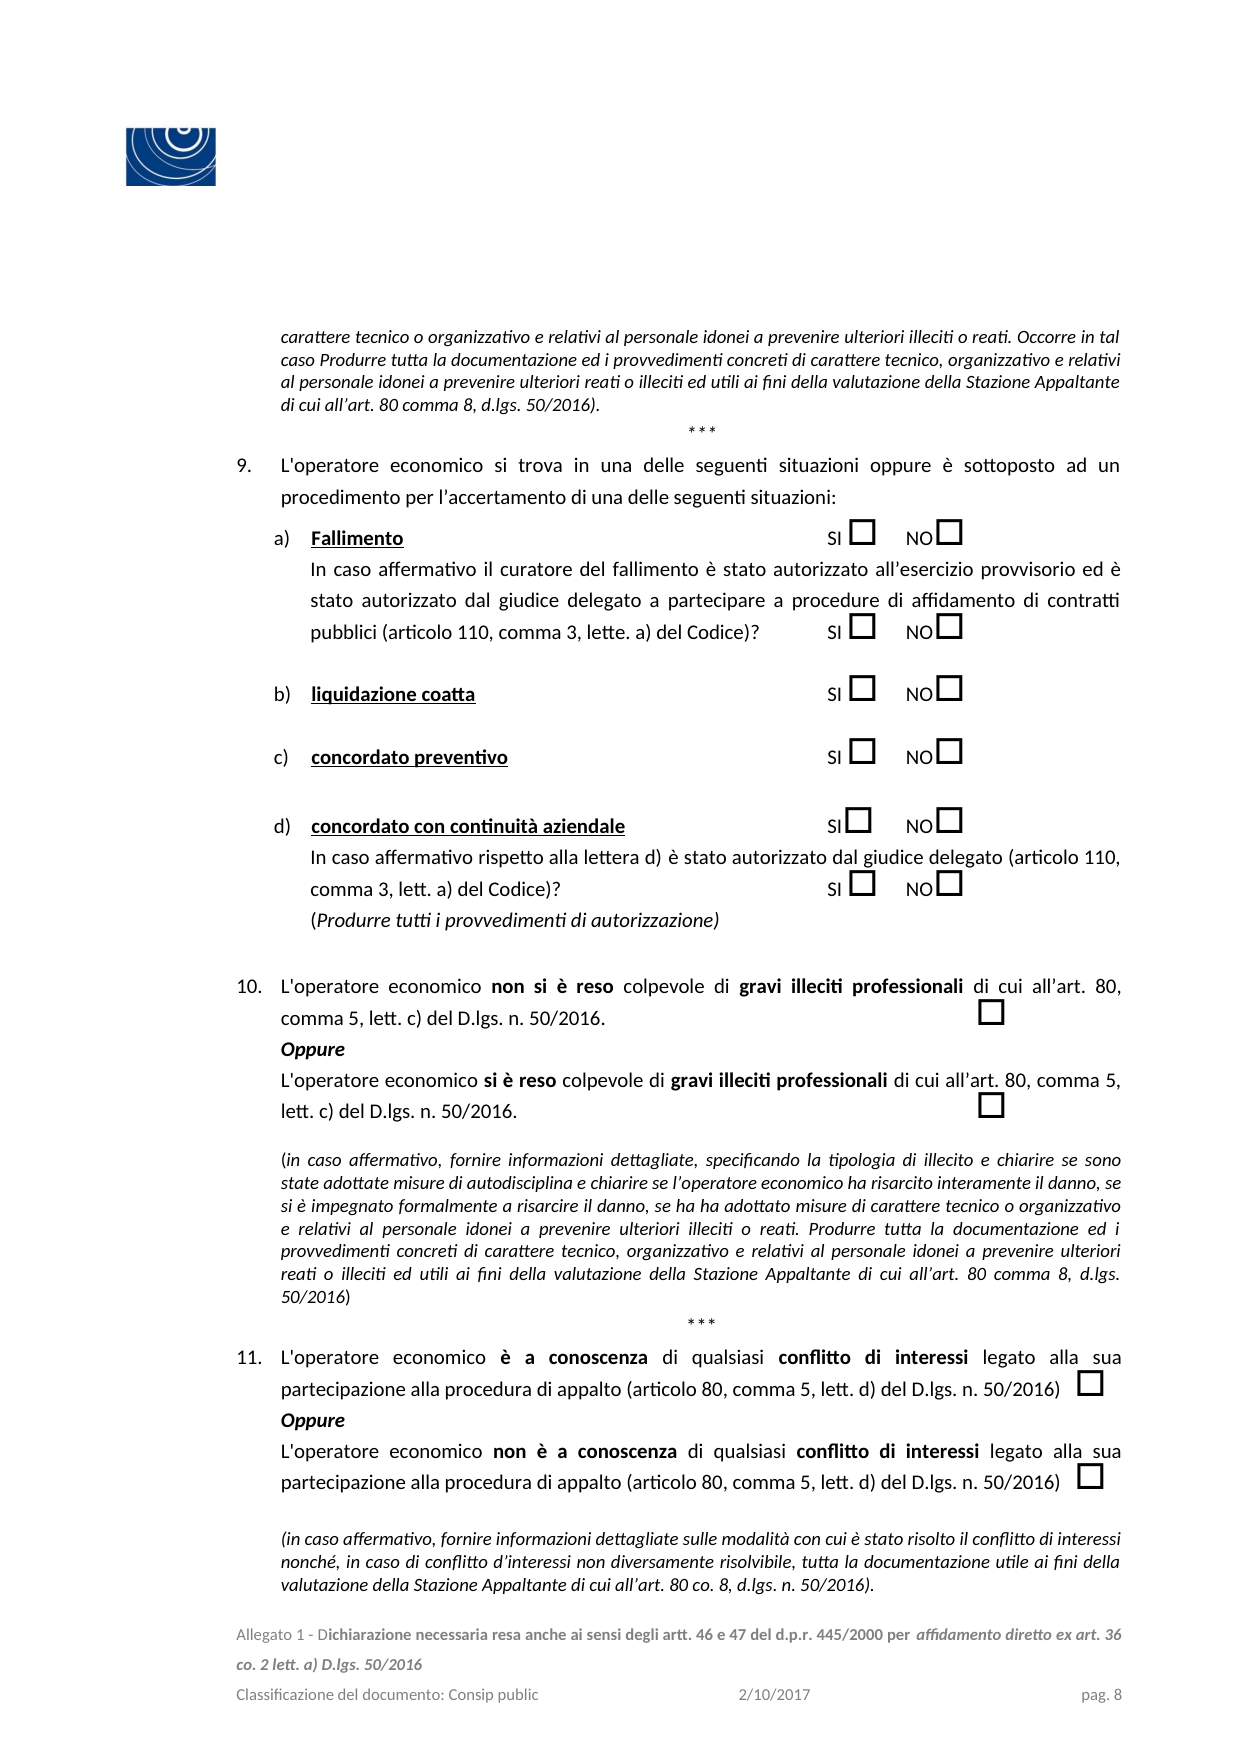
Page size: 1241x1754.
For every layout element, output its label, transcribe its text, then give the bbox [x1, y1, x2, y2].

list Fallimento SI □ NO□ [274, 520, 1122, 552]
list *** [281, 417, 1122, 448]
list (in caso affermativo, fornire informazioni dettagliate sulle modalità con cui è stato risolto il conflitto di interessi nonché, in caso di conflitto d’interessi non diversamente risolvibile, tutta la documentazione utile ai fini della valutazione della Stazione Appaltante di cui all’art. 80 co. 8, d.lgs. n. 50/2016). [281, 1527, 1122, 1596]
list L'operatore economico non è a conoscenza di qualsiasi conflitto di interessi legato alla sua partecipazione alla procedura di appalto (articolo 80, comma 5, lett. d) del D.lgs. n. 50/2016) □ [281, 1433, 1122, 1496]
list concordato preventivo SI □ NO□ [274, 739, 1122, 770]
list L'operatore economico è a conoscenza di qualsiasi conflitto di interessi legato alla sua partecipazione alla procedura di appalto (articolo 80, comma 5, lett. d) del D.lgs. n. 50/2016) □ [236, 1340, 1122, 1402]
list (in caso affermativo, fornire informazioni dettagliate, specificando la tipologia di illecito e chiarire se sono state adottate misure di autodisciplina e chiarire se l’operatore economico ha risarcito interamente il danno, se si è impegnato formalmente a risarcire il danno, se ha ha adottato misure di carattere tecnico o organizzativo e relativi al personale idonei a prevenire ulteriori illeciti o reati. Produrre tutta la documentazione ed i provvedimenti concreti di carattere tecnico, organizzativo e relativi al personale idonei a prevenire ulteriori reati o illeciti ed utili ai fini della valutazione della Stazione Appaltante di cui all’art. 80 comma 8, d.lgs. 50/2016) [281, 1148, 1122, 1308]
picture [0, 0, 216, 185]
list L'operatore economico non si è reso colpevole di gravi illeciti professionali di cui all’art. 80, comma 5, lett. c) del D.lgs. n. 50/2016. □ [236, 969, 1122, 1031]
list L'operatore economico si è reso colpevole di gravi illeciti professionali di cui all’art. 80, comma 5, lett. c) del D.lgs. n. 50/2016. □ [281, 1063, 1122, 1125]
list Oppure [281, 1402, 1122, 1433]
list (Produrre tutti i provvedimenti di autorizzazione) [236, 902, 1122, 933]
list *** [281, 1308, 1122, 1340]
list concordato con continuità aziendale SI□ NO□ [274, 808, 1122, 840]
list In caso affermativo rispetto alla lettera d) è stato autorizzato dal giudice delegato (articolo 110, comma 3, lett. a) del Codice)? SI □ NO□ [310, 840, 1122, 902]
list Oppure [281, 1031, 1122, 1063]
list L'operatore economico si trova in una delle seguenti situazioni oppure è sottoposto ad un procedimento per l’accertamento di una delle seguenti situazioni: [236, 448, 1122, 510]
list liquidazione coatta SI □ NO□ [274, 677, 1122, 708]
list In caso affermativo il curatore del fallimento è stato autorizzato all’esercizio provvisorio ed è stato autorizzato dal giudice delegato a partecipare a procedure di affidamento di contratti pubblici (articolo 110, comma 3, lette. a) del Codice)? SI □ NO□ [310, 552, 1122, 645]
